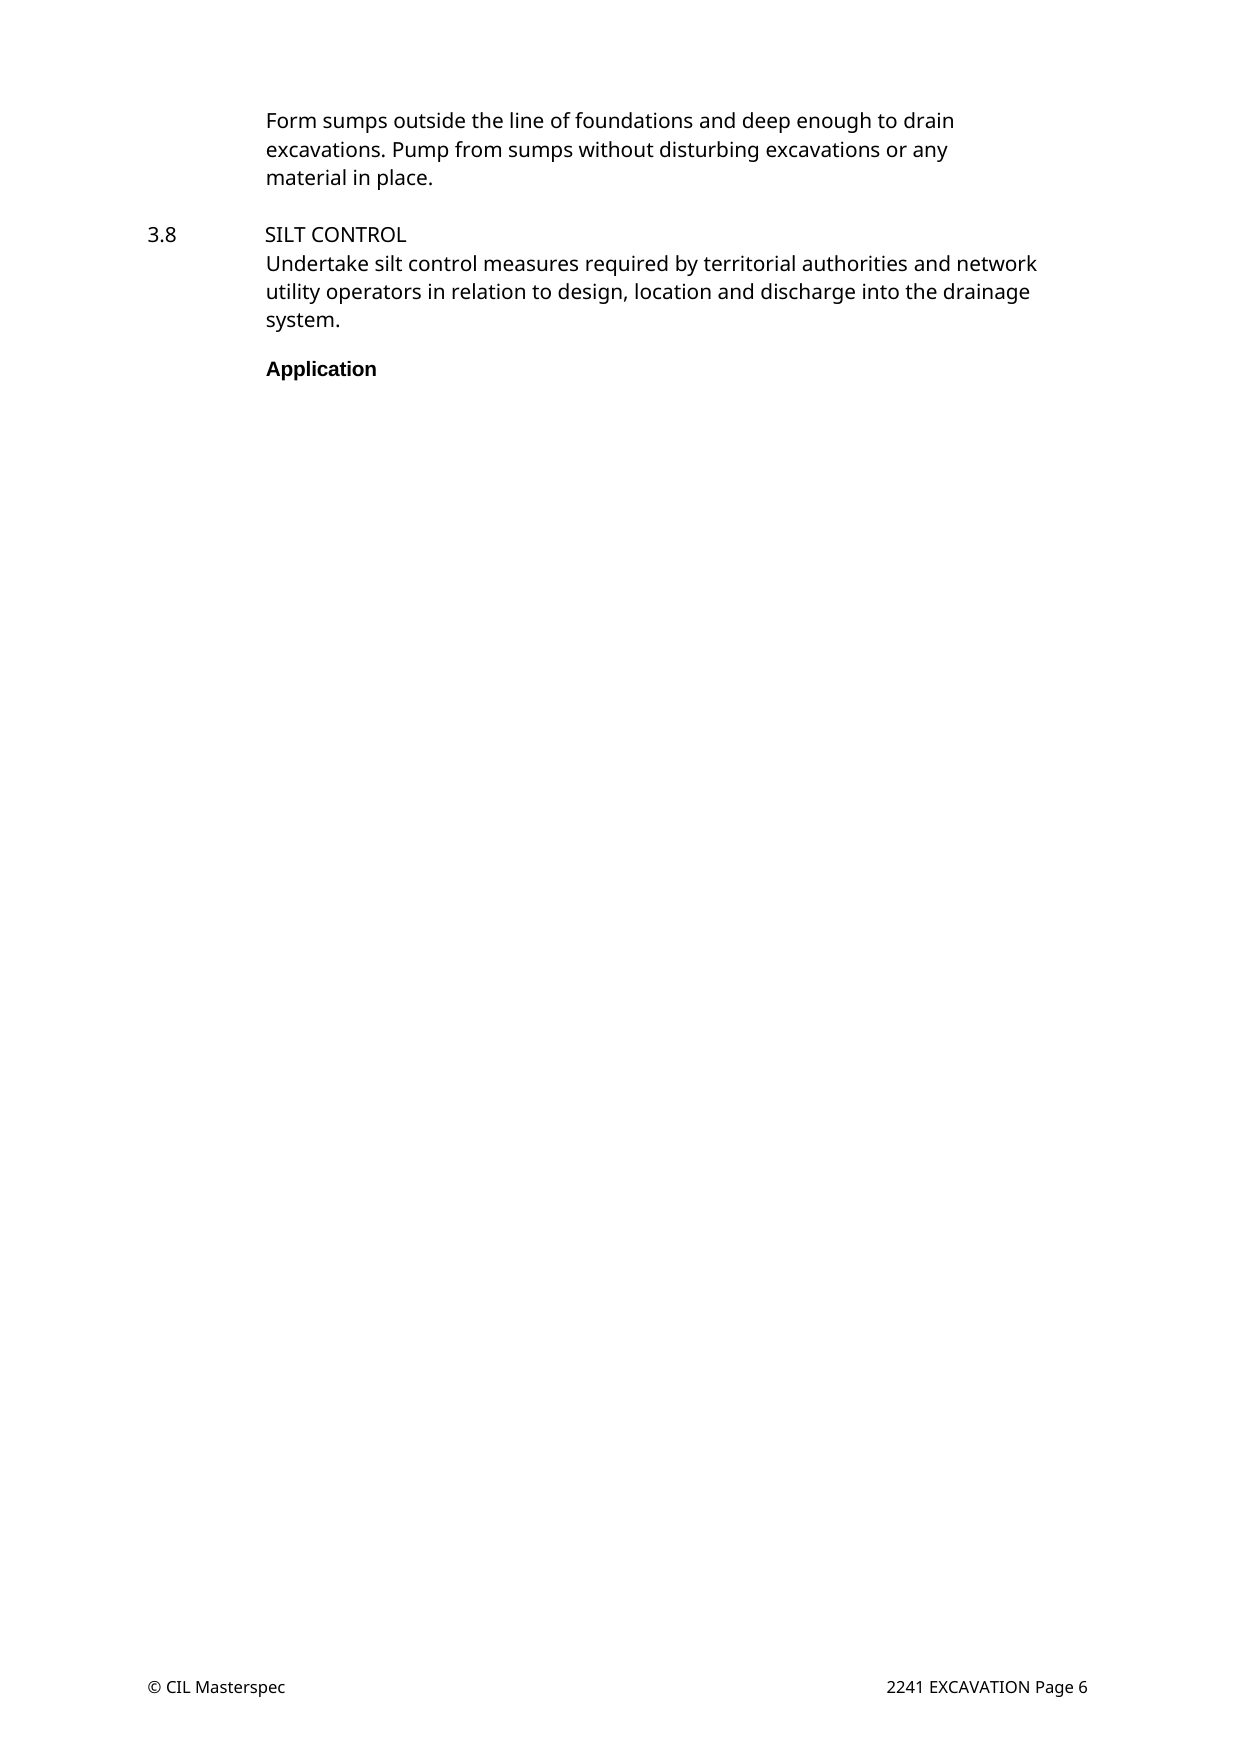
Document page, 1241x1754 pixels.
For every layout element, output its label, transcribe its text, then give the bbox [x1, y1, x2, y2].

text Undertake silt control measures required by territorial authorities and network utility operators in relation to design, location and discharge into the drainage system. [266, 249, 1092, 334]
subtitle SILT CONTROL [147, 220, 1123, 249]
text Form sumps outside the line of foundations and deep enough to drain excavations. Pump from sumps without disturbing excavations or any material in place. [266, 106, 1029, 192]
subtitle Application [266, 357, 1123, 381]
